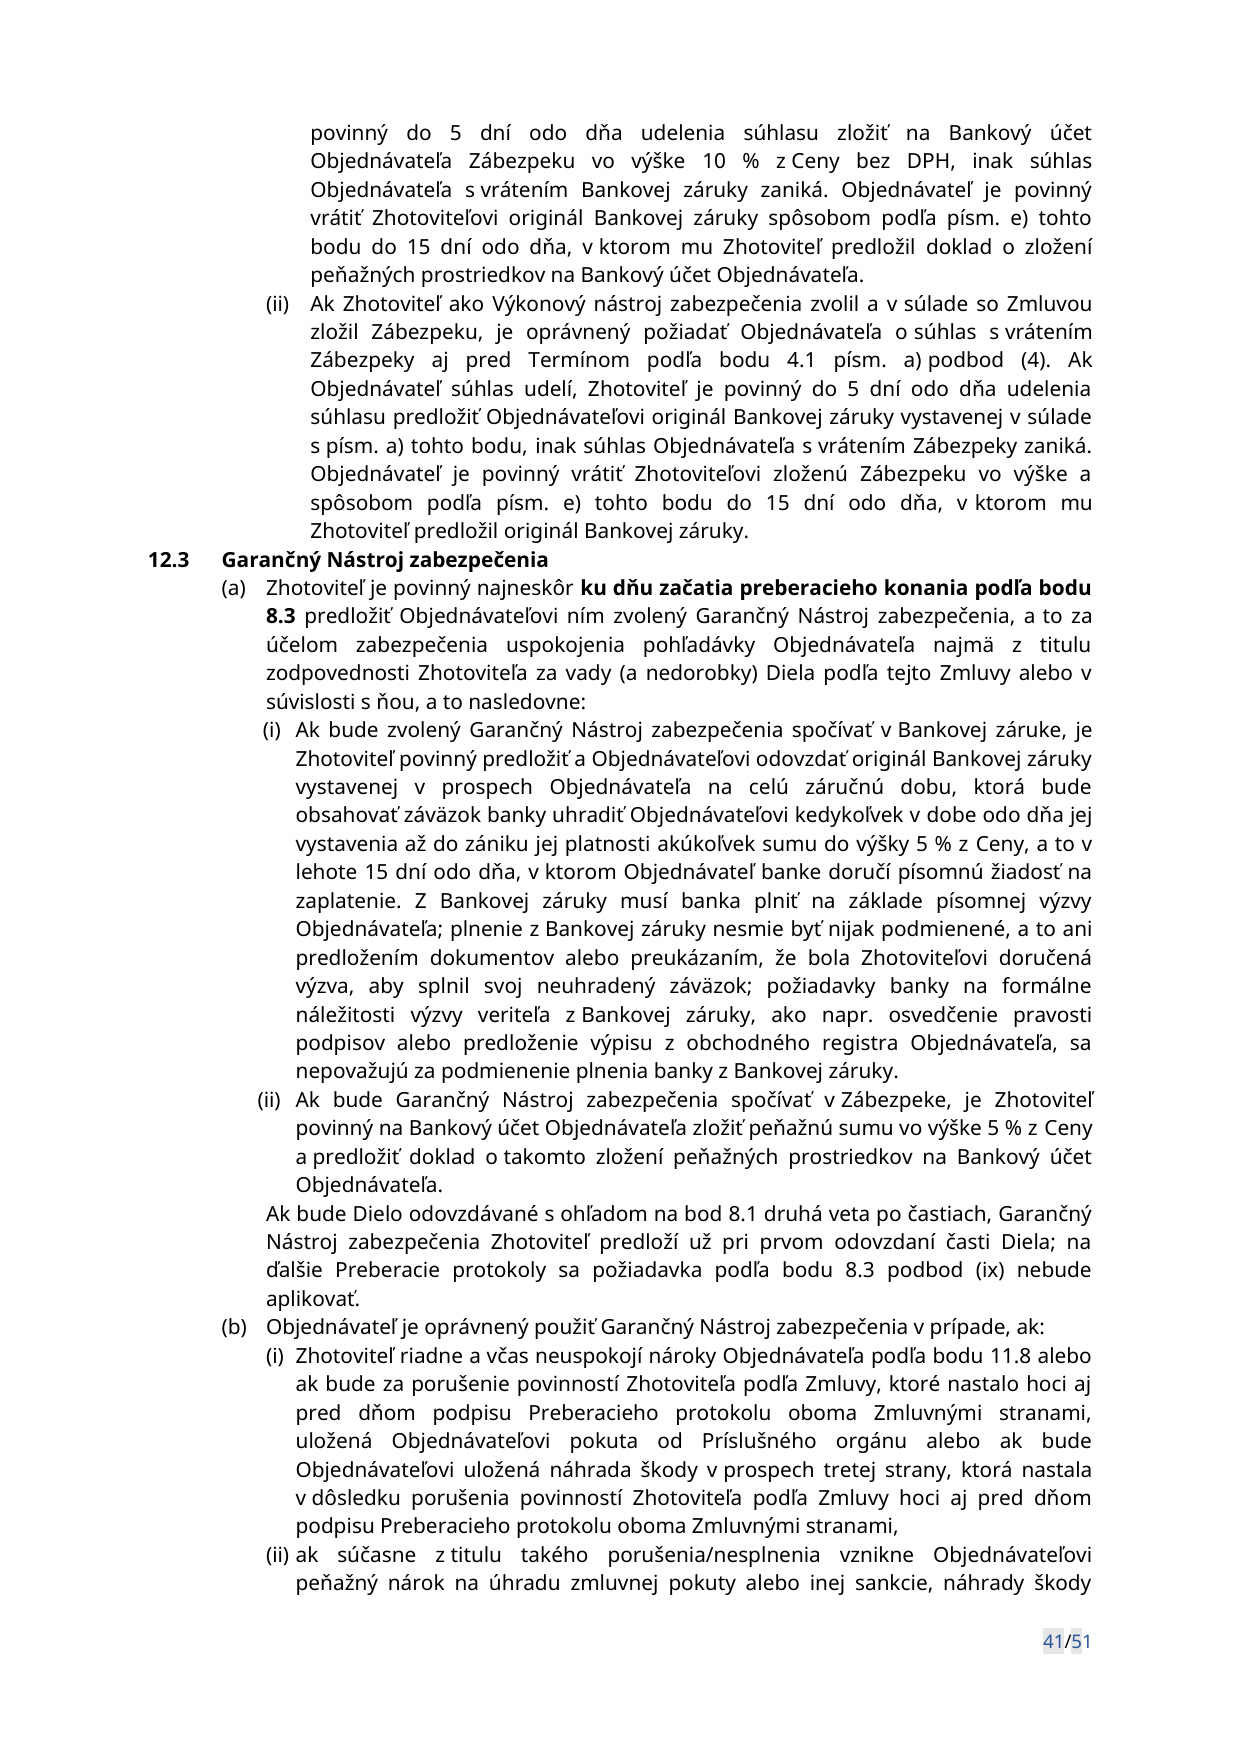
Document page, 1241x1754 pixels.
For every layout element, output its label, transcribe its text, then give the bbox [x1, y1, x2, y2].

list Ak bude Garančný Nástroj zabezpečenia spočívať v Zábezpeke, je Zhotoviteľ povinný na Bankový účet Objednávateľa zložiť peňažnú sumu vo výške 5 % z Ceny a predložiť doklad o takomto zložení peňažných prostriedkov na Bankový účet Objednávateľa. [281, 1085, 1093, 1199]
list Zhotoviteľ je povinný najneskôr ku dňu začatia preberacieho konania podľa bodu 8.3 predložiť Objednávateľovi ním zvolený Garančný Nástroj zabezpečenia, a to za účelom zabezpečenia uspokojenia pohľadávky Objednávateľa najmä z titulu zodpovednosti Zhotoviteľa za vady (a nedorobky) Diela podľa tejto Zmluvy alebo v súvislosti s ňou, a to nasledovne: [221, 573, 1093, 715]
text 12.3 Garančný Nástroj zabezpečenia [148, 545, 1093, 573]
text (ii) Ak Zhotoviteľ ako Výkonový nástroj zabezpečenia zvolil a v súlade so Zmluvou zložil Zábezpeku, je oprávnený požiadať Objednávateľa o súhlas s vrátením Zábezpeky aj pred Termínom podľa bodu 4.1 písm. a) podbod (4). Ak Objednávateľ súhlas udelí, Zhotoviteľ je povinný do 5 dní odo dňa udelenia súhlasu predložiť Objednávateľovi originál Bankovej záruky vystavenej v súlade s písm. a) tohto bodu, inak súhlas Objednávateľa s vrátením Zábezpeky zaniká. Objednávateľ je povinný vrátiť Zhotoviteľovi zloženú Zábezpeku vo výške a spôsobom podľa písm. e) tohto bodu do 15 dní odo dňa, v ktorom mu Zhotoviteľ predložil originál Bankovej záruky. [266, 289, 1093, 545]
text Ak bude Dielo odovzdávané s ohľadom na bod 8.1 druhá veta po častiach, Garančný Nástroj zabezpečenia Zhotoviteľ predloží už pri prvom odovzdaní časti Diela; na ďalšie Preberacie protokoly sa požiadavka podľa bodu 8.3 podbod (ix) nebude aplikovať. [266, 1199, 1093, 1312]
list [266, 1540, 1093, 1597]
list Ak bude zvolený Garančný Nástroj zabezpečenia spočívať v Bankovej záruke, je Zhotoviteľ povinný predložiť a Objednávateľovi odovzdať originál Bankovej záruky vystavenej v prospech Objednávateľa na celú záručnú dobu, ktorá bude obsahovať záväzok banky uhradiť Objednávateľovi kedykoľvek v dobe odo dňa jej vystavenia až do zániku jej platnosti akúkoľvek sumu do výšky 5 % z Ceny, a to v lehote 15 dní odo dňa, v ktorom Objednávateľ banke doručí písomnú žiadosť na zaplatenie. Z Bankovej záruky musí banka plniť na základe písomnej výzvy Objednávateľa; plnenie z Bankovej záruky nesmie byť nijak podmienené, a to ani predložením dokumentov alebo preukázaním, že bola Zhotoviteľovi doručená výzva, aby splnil svoj neuhradený záväzok; požiadavky banky na formálne náležitosti výzvy veriteľa z Bankovej záruky, ako napr. osvedčenie pravosti podpisov alebo predloženie výpisu z obchodného registra Objednávateľa, sa nepovažujú za podmienenie plnenia banky z Bankovej záruky. [281, 715, 1093, 1085]
text (b) Objednávateľ je oprávnený použiť Garančný Nástroj zabezpečenia v prípade, ak: [221, 1312, 1093, 1341]
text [266, 118, 1093, 289]
text (i) Zhotoviteľ riadne a včas neuspokojí nároky Objednávateľa podľa bodu 11.8 alebo ak bude za porušenie povinností Zhotoviteľa podľa Zmluvy, ktoré nastalo hoci aj pred dňom podpisu Preberacieho protokolu oboma Zmluvnými stranami, uložená Objednávateľovi pokuta od Príslušného orgánu alebo ak bude Objednávateľovi uložená náhrada škody v prospech tretej strany, ktorá nastala v dôsledku porušenia povinností Zhotoviteľa podľa Zmluvy hoci aj pred dňom podpisu Preberacieho protokolu oboma Zmluvnými stranami, [266, 1341, 1093, 1540]
